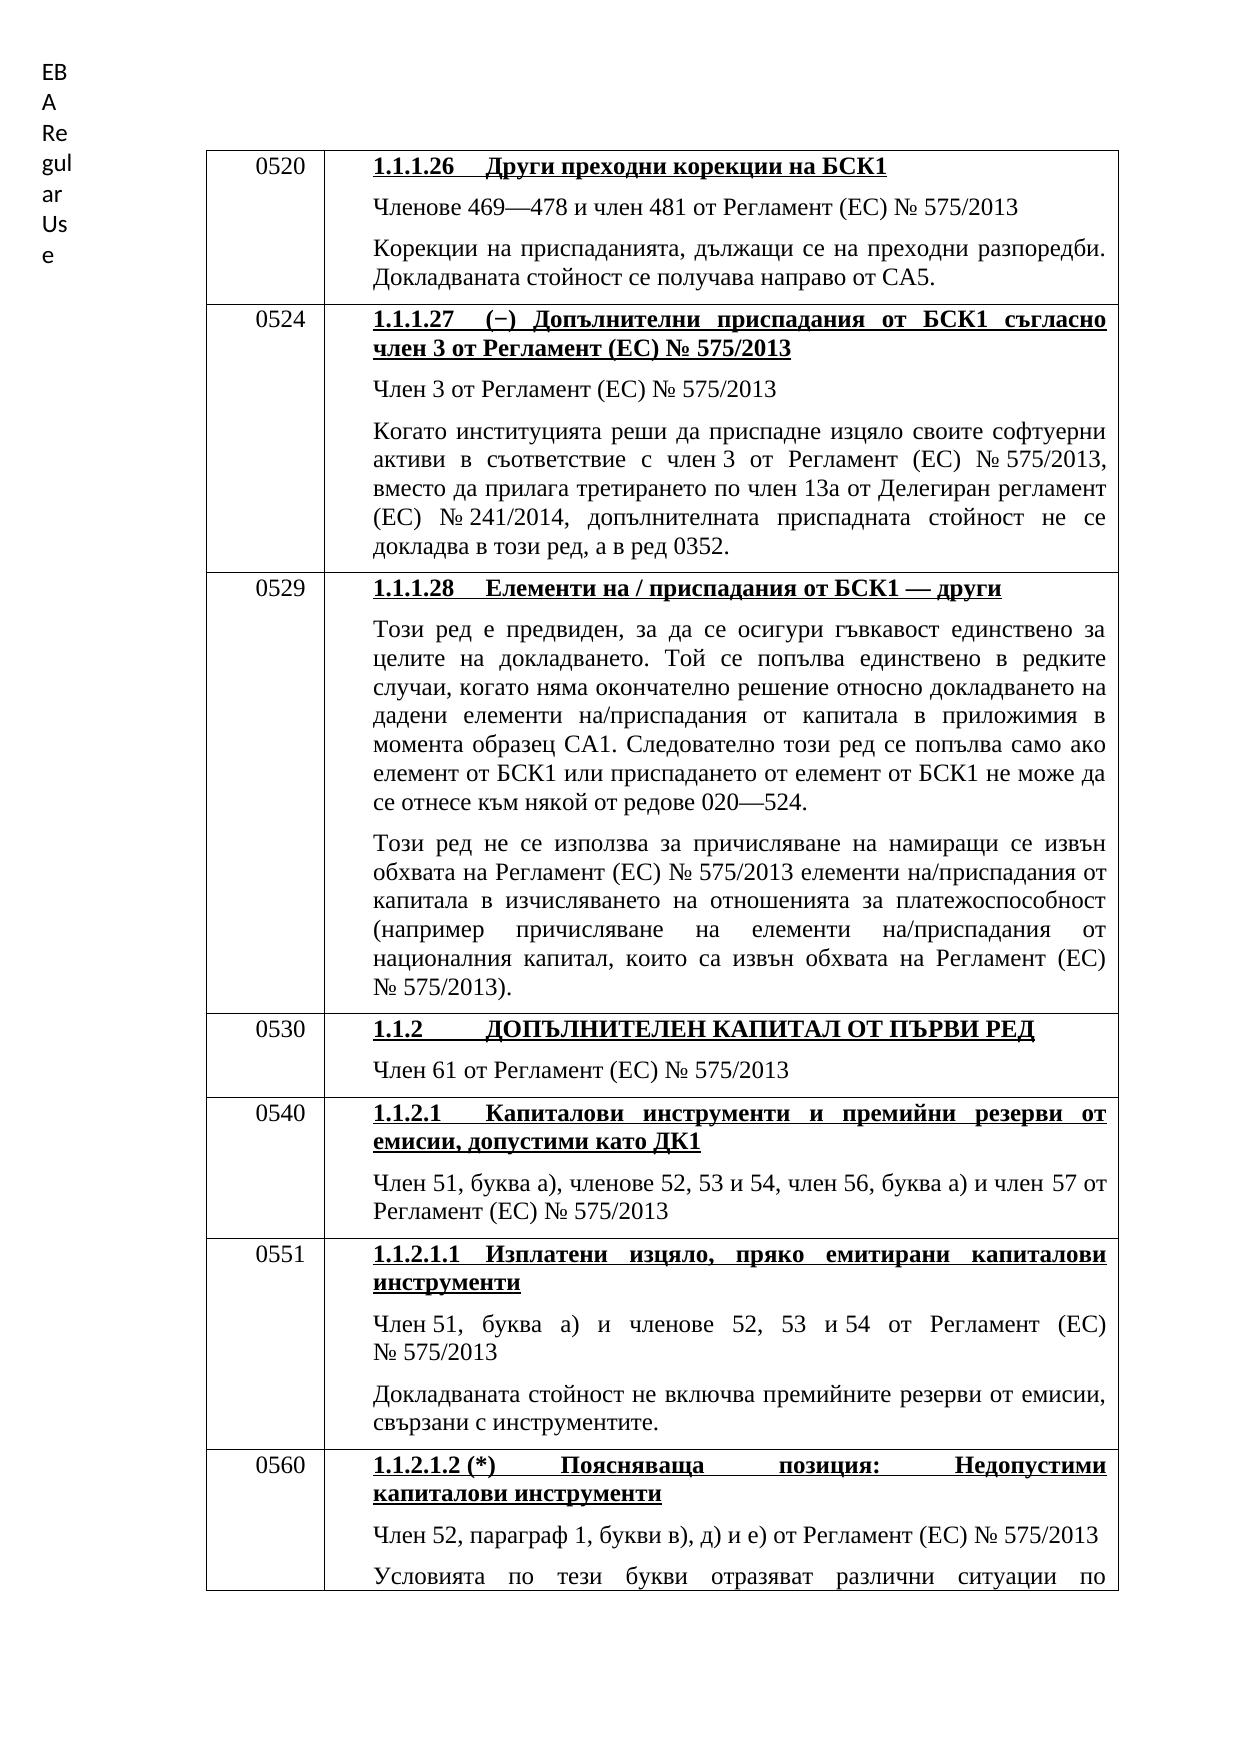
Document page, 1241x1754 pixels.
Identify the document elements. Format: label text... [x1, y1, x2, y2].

table_cell 0524 [207, 305, 324, 572]
table_cell 0520 [207, 151, 324, 303]
table_cell 0560 [207, 1450, 324, 1590]
table_cell 0530 [207, 1014, 324, 1097]
table_cell 1.1.2.1.1 Изплатени изцяло, пряко емитирани капиталови инструменти Член 51, буква а) и членове 52, 53 и 54 от Регламент (ЕС) № 575/2013 Докладваната стойност не включва премийните резерви от емисии, свързани с инструментите. [325, 1239, 1118, 1449]
table_cell 0540 [207, 1098, 324, 1238]
table_cell 1.1.1.27 (−) Допълнителни приспадания от БСК1 съгласно член 3 от Регламент (ЕС) № 575/2013 Член 3 от Регламент (ЕС) № 575/2013 Когато институцията реши да приспадне изцяло своите софтуерни активи в съответствие с член 3 от Регламент (ЕС) № 575/2013, вместо да прилага третирането по член 13а от Делегиран регламент (ЕС) № 241/2014, допълнителната приспадната стойност не се докладва в този ред, а в ред 0352. [325, 305, 1118, 572]
table_cell 1.1.1.28 Елементи на / приспадания от БСК1 — други Този ред е предвиден, за да се осигури гъвкавост единствено за целите на докладването. Той се попълва единствено в редките случаи, когато няма окончателно решение относно докладването на дадени елементи на/приспадания от капитала в приложимия в момента образец CA1. Следователно този ред се попълва само ако елемент от БСК1 или приспадането от елемент от БСК1 не може да се отнесе към някой от редове 020—524. Този ред не се използва за причисляване на намиращи се извън обхвата на Регламент (ЕС) № 575/2013 елементи на/приспадания от капитала в изчисляването на отношенията за платежоспособност (например причисляване на елементи на/приспадания от националния капитал, които са извън обхвата на Регламент (ЕС) № 575/2013). [325, 573, 1118, 1013]
table_cell 0529 [207, 573, 324, 1013]
table_cell 1.1.1.26 Други преходни корекции на БСК1 Членове 469—478 и член 481 от Регламент (ЕС) № 575/2013 Корекции на приспаданията, дължащи се на преходни разпоредби. Докладваната стойност се получава направо от CA5. [325, 151, 1118, 303]
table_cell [325, 1450, 1118, 1590]
table_cell 0551 [207, 1239, 324, 1449]
table_cell 1.1.2 ДОПЪЛНИТЕЛЕН КАПИТАЛ ОТ ПЪРВИ РЕД Член 61 от Регламент (ЕС) № 575/2013 [325, 1014, 1118, 1097]
table_cell 1.1.2.1 Капиталови инструменти и премийни резерви от емисии, допустими като ДК1 Член 51, буква а), членове 52, 53 и 54, член 56, буква а) и член 57 от Регламент (ЕС) № 575/2013 [325, 1098, 1118, 1238]
